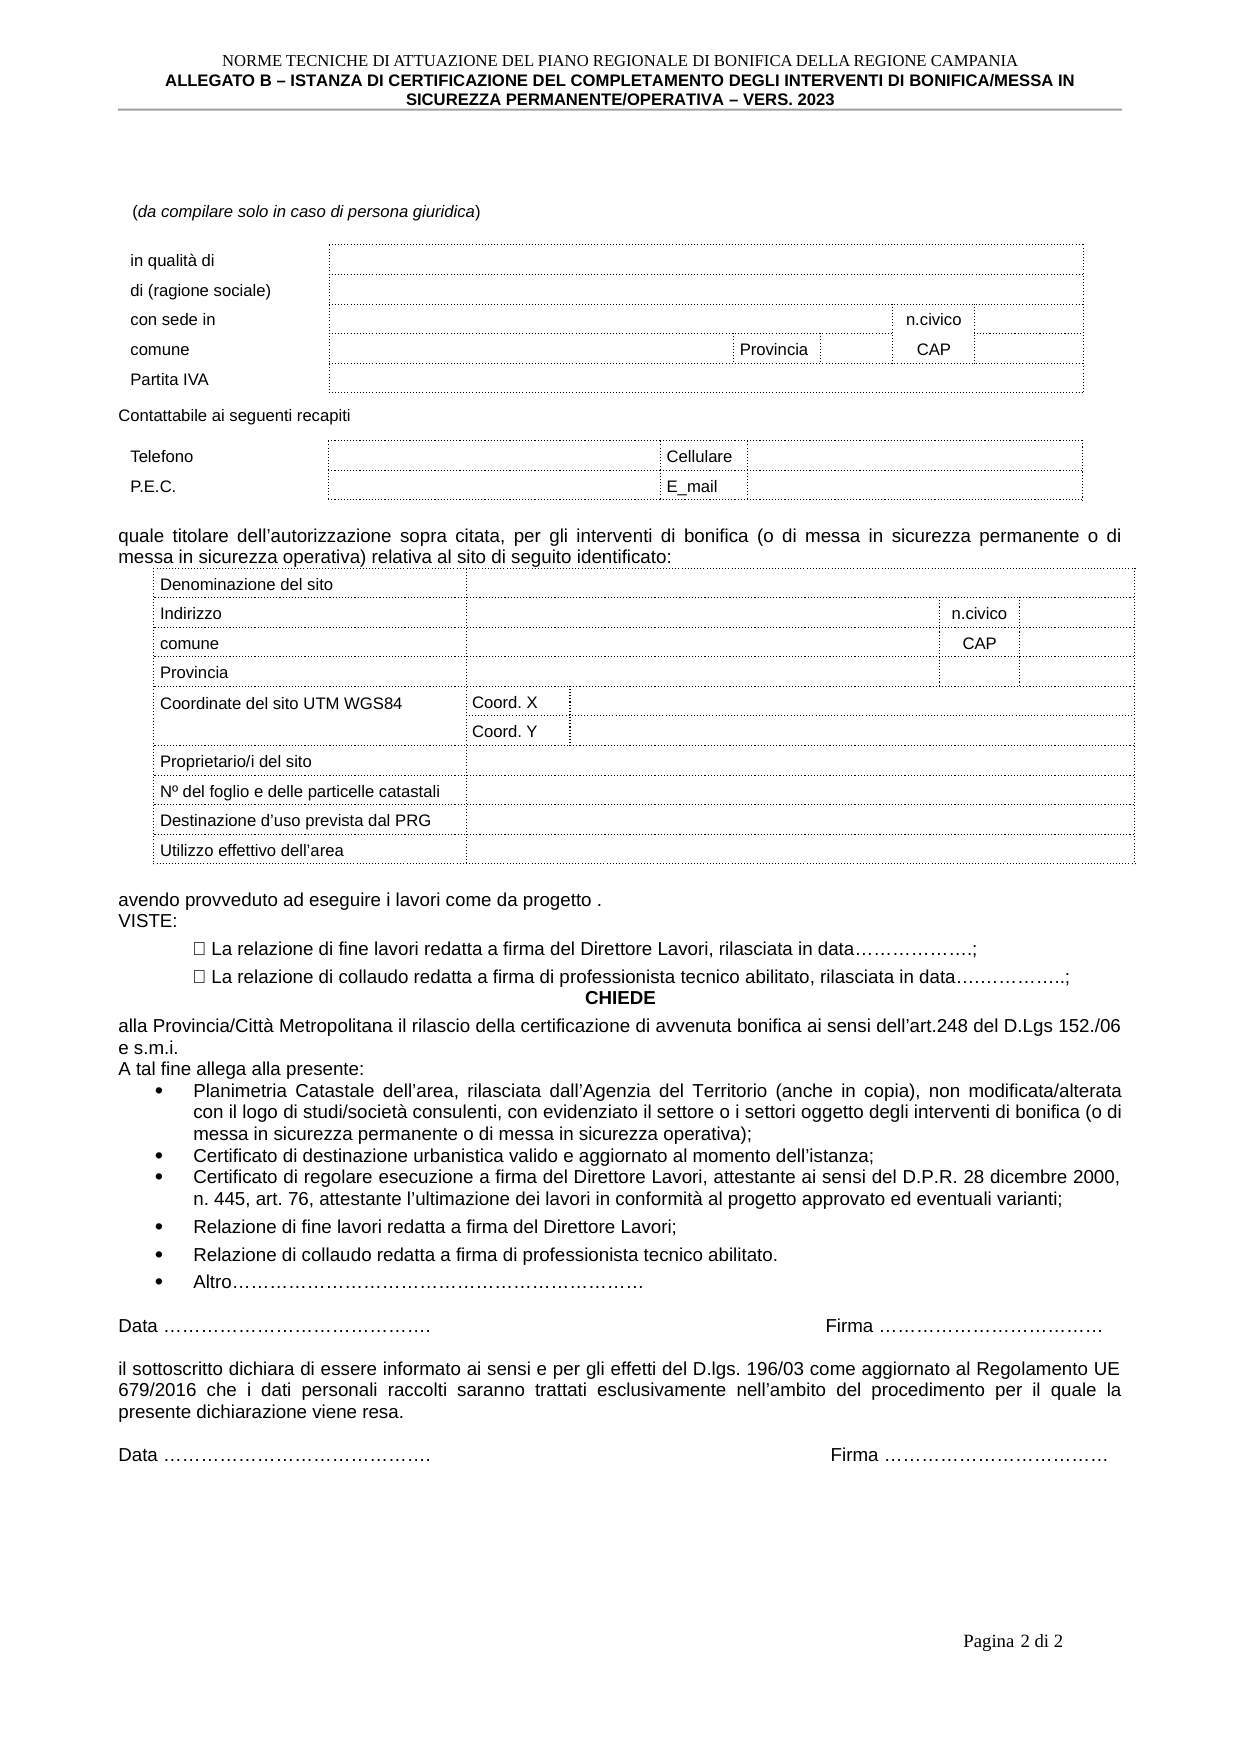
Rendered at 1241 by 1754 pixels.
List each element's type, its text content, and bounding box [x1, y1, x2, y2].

table_header Telefono [125, 440, 329, 470]
table_cell Coord. X [466, 686, 570, 715]
table_cell [570, 715, 1134, 745]
table_header [747, 440, 1082, 470]
table_cell [974, 333, 1084, 363]
table_cell comune [154, 627, 466, 656]
table_cell Coord. Y [466, 715, 570, 745]
table_cell [329, 470, 661, 499]
table_header [329, 244, 1084, 274]
text Data ……………………………………. Firma ……………………………… [118, 1444, 1122, 1466]
text il sottoscritto dichiara di essere informato ai sensi e per gli effetti del D.lgs. 196/03 come aggiornato al Regolamento UE 679/2016 che i dati personali raccolti saranno trattati esclusivamente nell’ambito del procedimento per il quale la presente dichiarazione viene resa. [118, 1358, 1122, 1422]
table_header [466, 568, 1134, 597]
list Certificato di regolare esecuzione a firma del Direttore Lavori, attestante ai sensi del D.P.R. 28 dicembre 2000, n. 445, art. 76, attestante l’ultimazione dei lavori in conformità al progetto approvato ed eventuali varianti; [156, 1166, 1122, 1209]
table_header in qualità di [125, 244, 329, 274]
table_cell Proprietario/i del sito [154, 745, 466, 774]
table_cell [1019, 627, 1134, 656]
list Planimetria Catastale dell’area, rilasciata dall’Agenzia del Territorio (anche in copia), non modificata/alterata con il logo di studi/società consulenti, con evidenziato il settore o i settori oggetto degli interventi di bonifica (o di messa in sicurezza permanente o di messa in sicurezza operativa); [156, 1079, 1122, 1144]
table_cell Partita IVA [125, 363, 329, 392]
table_cell di (ragione sociale) [125, 274, 329, 303]
table_cell [1019, 656, 1134, 686]
table_cell [1019, 597, 1134, 627]
table_cell [329, 304, 893, 333]
table_cell P.E.C. [125, 470, 329, 499]
list Relazione di collaudo redatta a firma di professionista tecnico abilitato. [156, 1243, 1122, 1265]
table_cell [329, 274, 1084, 303]
text Contattabile ai seguenti recapiti [118, 406, 1122, 425]
table_cell [466, 656, 939, 686]
table_cell Coordinate del sito UTM WGS84 [154, 686, 466, 745]
table_cell [939, 656, 1019, 686]
table_cell [466, 804, 1134, 834]
table_cell n.civico [893, 304, 974, 333]
table_cell [466, 627, 939, 656]
text alla Provincia/Città Metropolitana il rilascio della certificazione di avvenuta bonifica ai sensi dell’art.248 del D.Lgs 152./06 e s.m.i. [118, 1015, 1122, 1058]
table_cell [466, 745, 1134, 774]
table_cell CAP [893, 333, 974, 363]
table_cell Destinazione d’uso prevista dal PRG [154, 804, 466, 834]
table_cell Utilizzo effettivo dell’area [154, 834, 466, 863]
text VISTE: [118, 910, 1122, 931]
table_cell Indirizzo [154, 597, 466, 627]
list Altro………………………………………………………… [156, 1271, 1122, 1293]
table_cell [466, 597, 939, 627]
table_cell Nº del foglio e delle particelle catastali [154, 775, 466, 804]
table_header [329, 440, 661, 470]
text CHIEDE [118, 987, 1122, 1009]
text 􀁸 La relazione di fine lavori redatta a firma del Direttore Lavori, rilasciata in data……………….; [192, 938, 1122, 959]
table_cell Provincia [154, 656, 466, 686]
table_cell [570, 686, 1134, 715]
table_header Cellulare [661, 440, 747, 470]
table_cell Provincia [734, 333, 821, 363]
table_cell con sede in [125, 304, 329, 333]
table_cell [821, 333, 893, 363]
table_cell E_mail [661, 470, 747, 499]
text quale titolare dell’autorizzazione sopra citata, per gli interventi di bonifica (o di messa in sicurezza permanente o di messa in sicurezza operativa) relativa al sito di seguito identificato: [118, 524, 1122, 567]
table_cell [974, 304, 1084, 333]
table_cell [466, 834, 1134, 863]
text 􀁸 La relazione di collaudo redatta a firma di professionista tecnico abilitato, rilasciata in data….…………..; [192, 966, 1122, 987]
table_header Denominazione del sito [154, 568, 466, 597]
table_cell comune [125, 333, 329, 363]
table_cell [466, 775, 1134, 804]
text (da compilare solo in caso di persona giuridica) [118, 201, 1122, 221]
text A tal fine allega alla presente: [118, 1058, 1122, 1079]
text avendo provveduto ad eseguire i lavori come da progetto . [118, 888, 1122, 910]
list Certificato di destinazione urbanistica valido e aggiornato al momento dell’istanza; [156, 1144, 1122, 1166]
table_cell [329, 363, 1084, 392]
table_cell [329, 333, 734, 363]
list Relazione di fine lavori redatta a firma del Direttore Lavori; [156, 1216, 1122, 1237]
table_cell n.civico [939, 597, 1019, 627]
text Data ……………………………………. Firma ……………………………… [118, 1314, 1122, 1336]
table_cell CAP [939, 627, 1019, 656]
table_cell [747, 470, 1082, 499]
